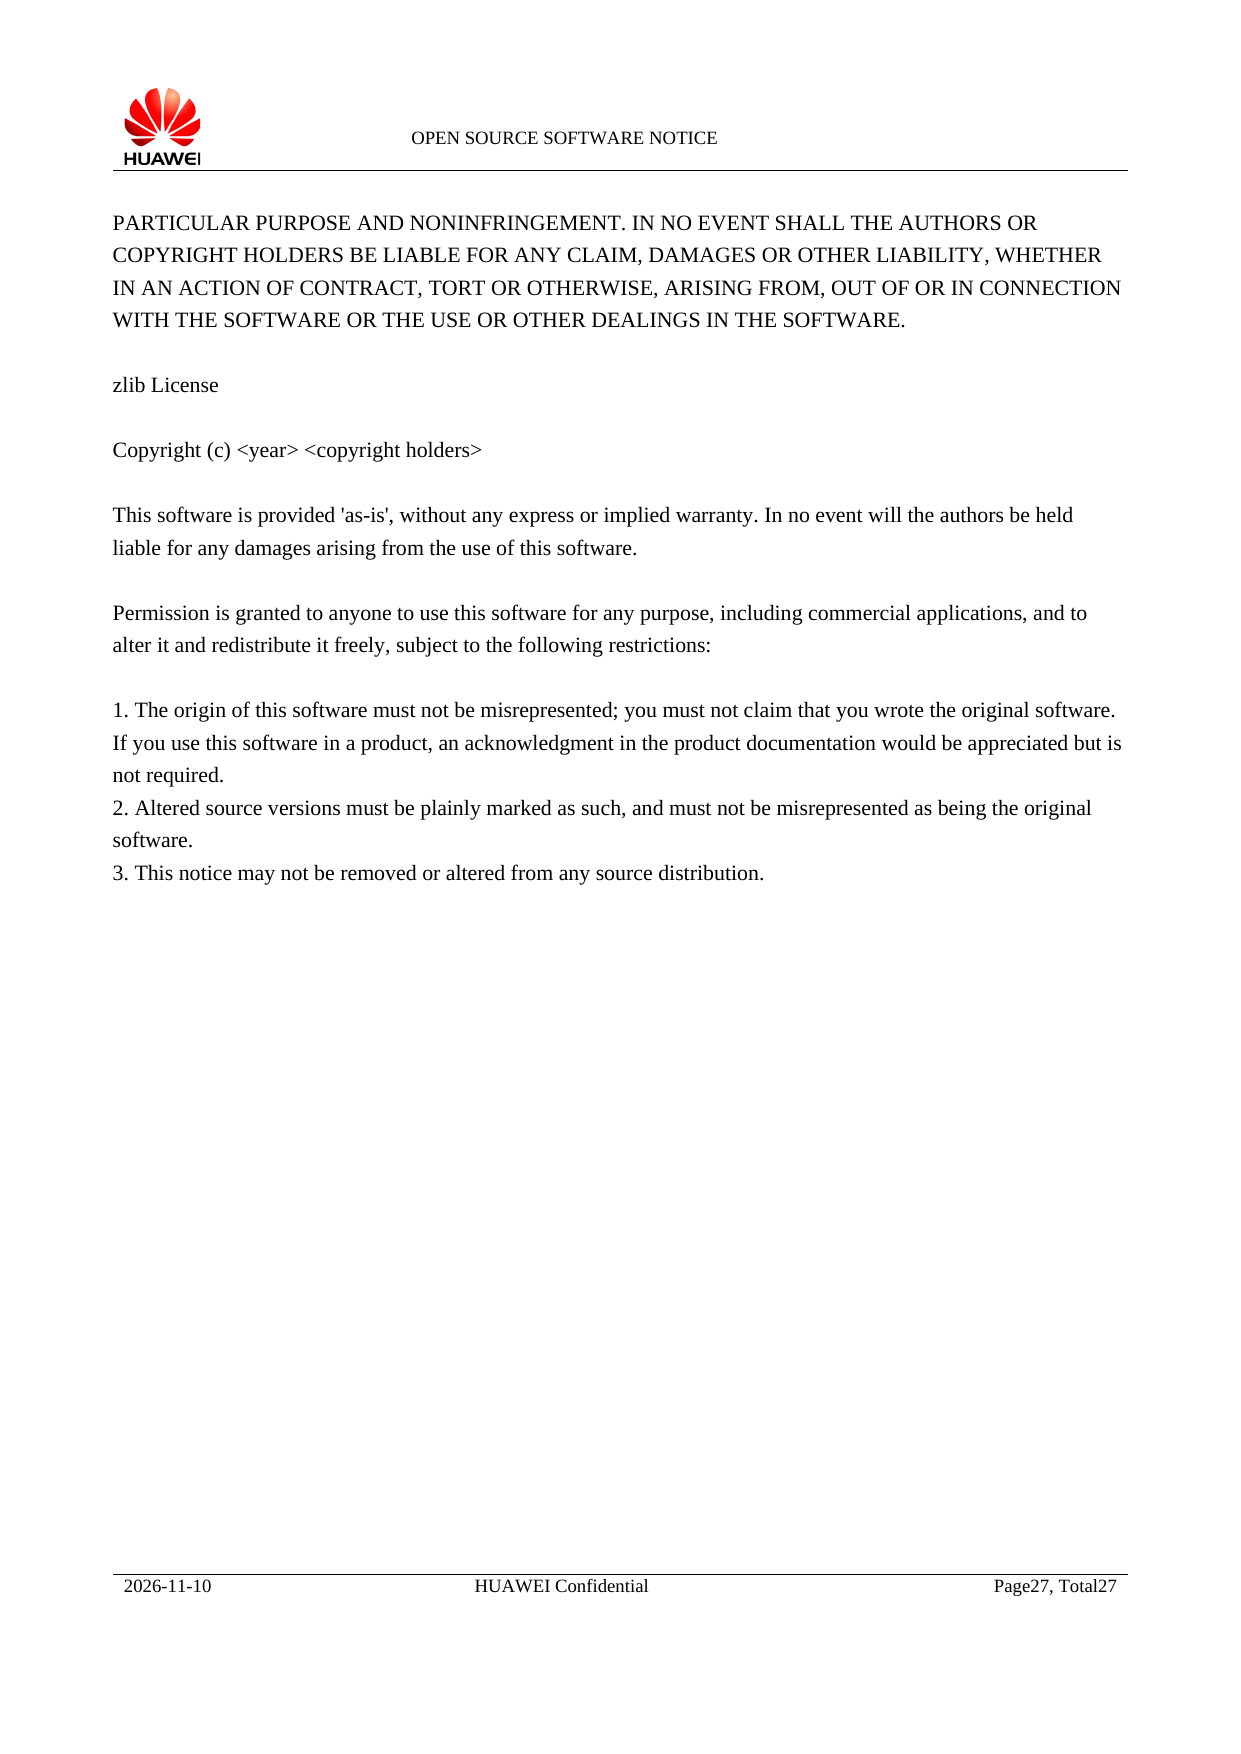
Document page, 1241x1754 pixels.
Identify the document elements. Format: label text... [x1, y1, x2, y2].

picture [124, 88, 201, 165]
